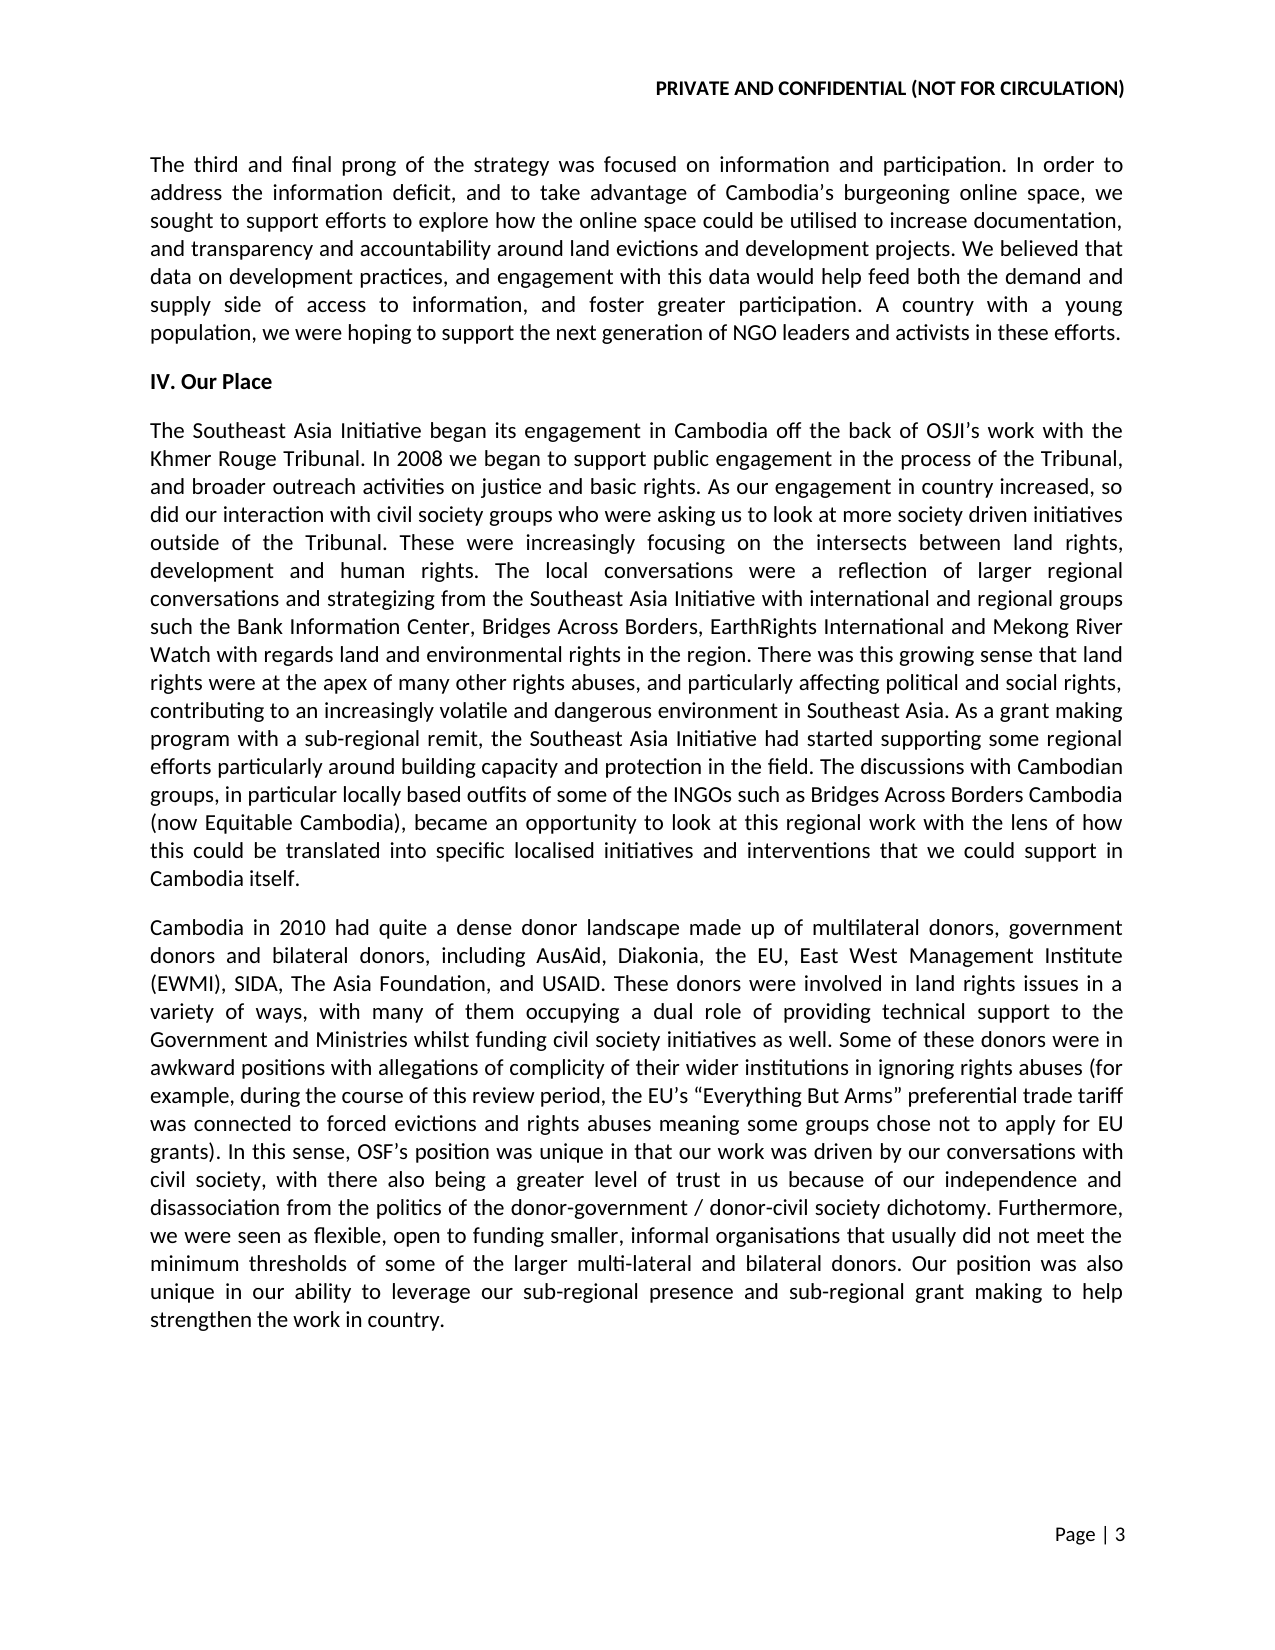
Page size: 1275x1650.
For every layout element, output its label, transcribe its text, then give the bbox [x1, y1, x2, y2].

text IV. Our Place [150, 367, 1125, 395]
text The third and final prong of the strategy was focused on information and participation. In order to address the information deficit, and to take advantage of Cambodia’s burgeoning online space, we sought to support efforts to explore how the online space could be utilised to increase documentation, and transparency and accountability around land evictions and development projects. We believed that data on development practices, and engagement with this data would help feed both the demand and supply side of access to information, and foster greater participation. A country with a young population, we were hoping to support the next generation of NGO leaders and activists in these efforts. [150, 150, 1125, 346]
text Cambodia in 2010 had quite a dense donor landscape made up of multilateral donors, government donors and bilateral donors, including AusAid, Diakonia, the EU, East West Management Institute (EWMI), SIDA, The Asia Foundation, and USAID. These donors were involved in land rights issues in a variety of ways, with many of them occupying a dual role of providing technical support to the Government and Ministries whilst funding civil society initiatives as well. Some of these donors were in awkward positions with allegations of complicity of their wider institutions in ignoring rights abuses (for example, during the course of this review period, the EU’s “Everything But Arms” preferential trade tariff was connected to forced evictions and rights abuses meaning some groups chose not to apply for EU grants). In this sense, OSF’s position was unique in that our work was driven by our conversations with civil society, with there also being a greater level of trust in us because of our independence and disassociation from the politics of the donor-government / donor-civil society dichotomy. Furthermore, we were seen as flexible, open to funding smaller, informal organisations that usually did not meet the minimum thresholds of some of the larger multi-lateral and bilateral donors. Our position was also unique in our ability to leverage our sub-regional presence and sub-regional grant making to help strengthen the work in country. [150, 913, 1125, 1333]
text The Southeast Asia Initiative began its engagement in Cambodia off the back of OSJI’s work with the Khmer Rouge Tribunal. In 2008 we began to support public engagement in the process of the Tribunal, and broader outreach activities on justice and basic rights. As our engagement in country increased, so did our interaction with civil society groups who were asking us to look at more society driven initiatives outside of the Tribunal. These were increasingly focusing on the intersects between land rights, development and human rights. The local conversations were a reflection of larger regional conversations and strategizing from the Southeast Asia Initiative with international and regional groups such the Bank Information Center, Bridges Across Borders, EarthRights International and Mekong River Watch with regards land and environmental rights in the region. There was this growing sense that land rights were at the apex of many other rights abuses, and particularly affecting political and social rights, contributing to an increasingly volatile and dangerous environment in Southeast Asia. As a grant making program with a sub-regional remit, the Southeast Asia Initiative had started supporting some regional efforts particularly around building capacity and protection in the field. The discussions with Cambodian groups, in particular locally based outfits of some of the INGOs such as Bridges Across Borders Cambodia (now Equitable Cambodia), became an opportunity to look at this regional work with the lens of how this could be translated into specific localised initiatives and interventions that we could support in Cambodia itself. [150, 416, 1125, 892]
